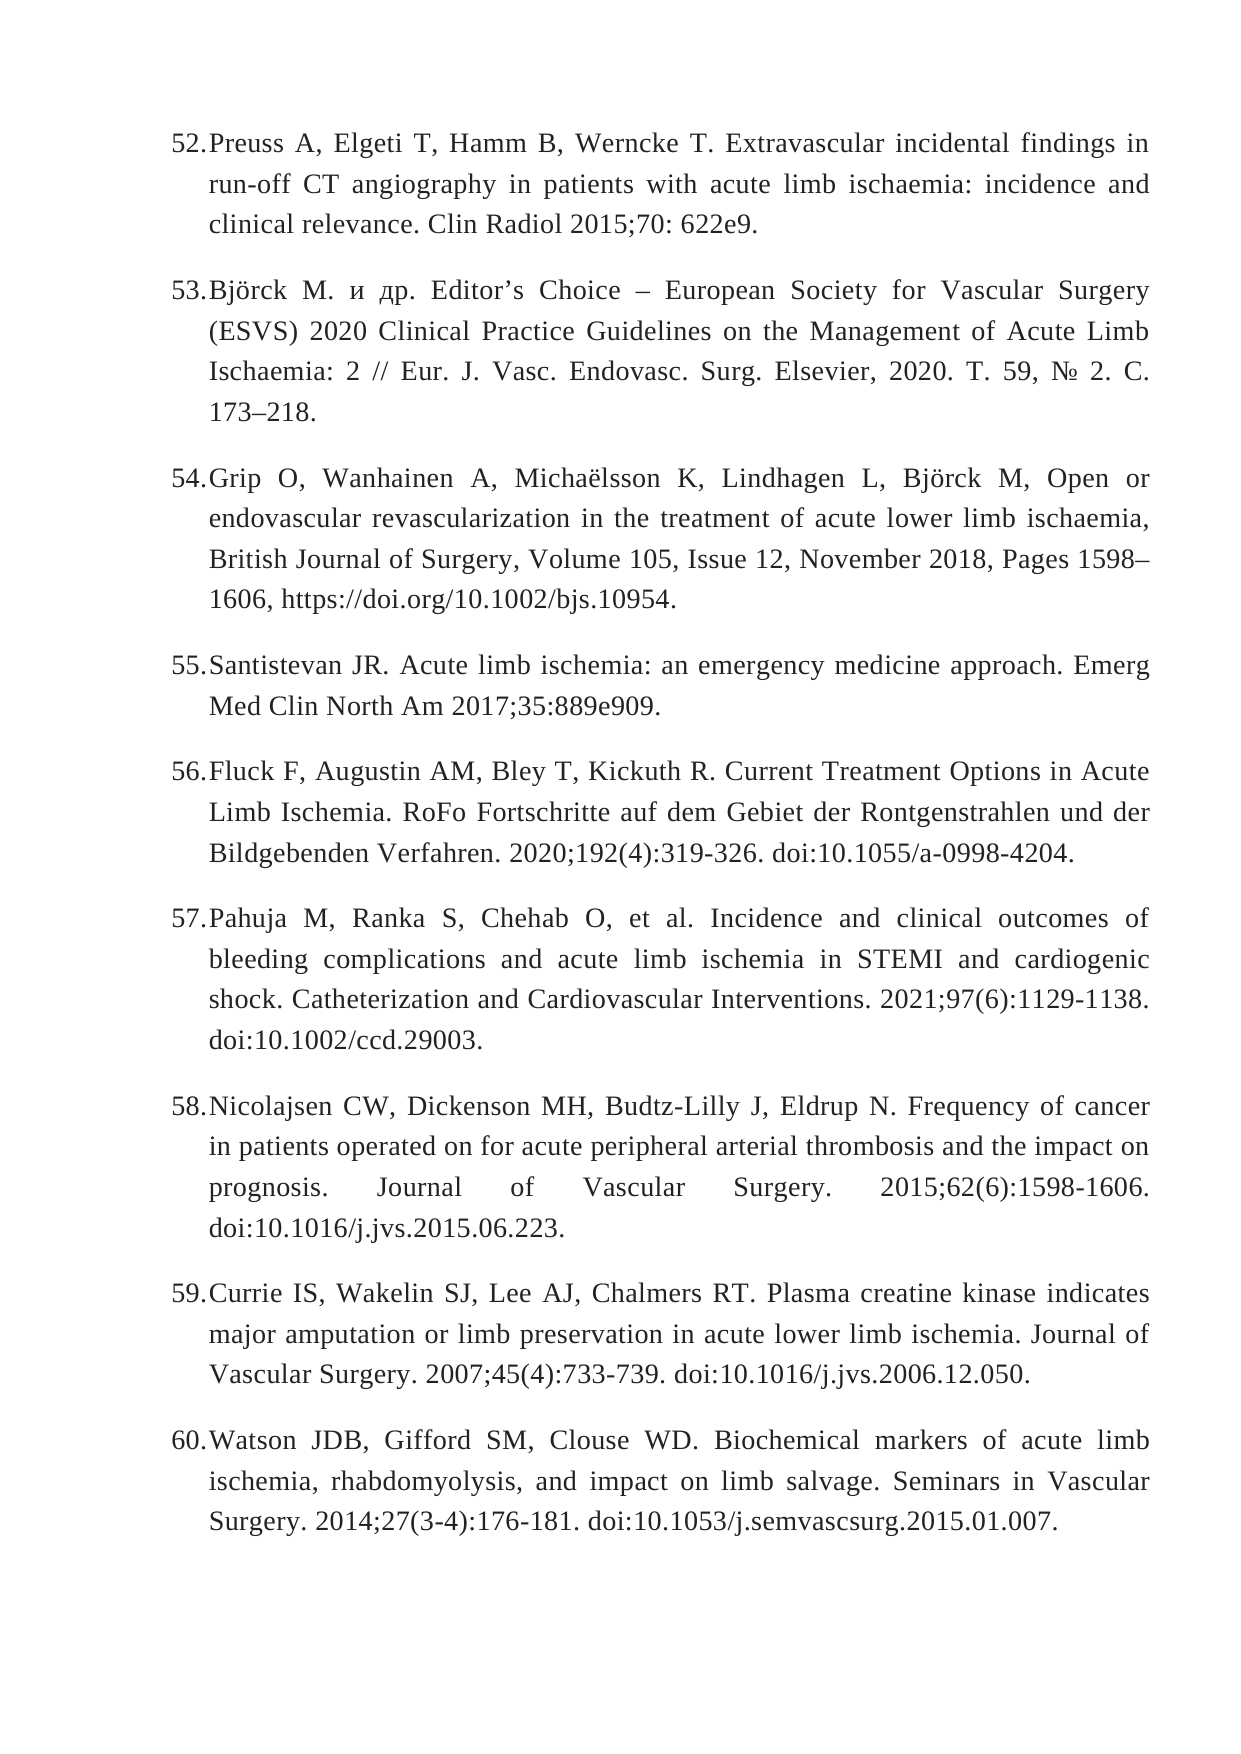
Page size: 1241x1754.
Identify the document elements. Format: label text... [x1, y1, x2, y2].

list Fluck F, Augustin AM, Bley T, Kickuth R. Current Treatment Options in Acute Limb Ischemia. RoFo Fortschritte auf dem Gebiet der Rontgenstrahlen und der Bildgebenden Verfahren. 2020;192(4):319-326. doi:10.1055/a-0998-4204. [171, 746, 1152, 868]
list Nicolajsen CW, Dickenson MH, Budtz-Lilly J, Eldrup N. Frequency of cancer in patients operated on for acute peripheral arterial thrombosis and the impact on prognosis. Journal of Vascular Surgery. 2015;62(6):1598-1606. doi:10.1016/j.jvs.2015.06.223. [171, 1081, 1152, 1243]
list Santistevan JR. Acute limb ischemia: an emergency medicine approach. Emerg Med Clin North Am 2017;35:889e909. [171, 640, 1152, 721]
list Pahuja M, Ranka S, Chehab O, et al. Incidence and clinical outcomes of bleeding complications and acute limb ischemia in STEMI and cardiogenic shock. Catheterization and Cardiovascular Interventions. 2021;97(6):1129-1138. doi:10.1002/ccd.29003. [171, 893, 1152, 1056]
list Preuss A, Elgeti T, Hamm B, Werncke T. Extravascular incidental findings in run-off CT angiography in patients with acute limb ischaemia: incidence and clinical relevance. Clin Radiol 2015;70: 622e9. [171, 118, 1152, 240]
list Watson JDB, Gifford SM, Clouse WD. Biochemical markers of acute limb ischemia, rhabdomyolysis, and impact on limb salvage. Seminars in Vascular Surgery. 2014;27(3-4):176-181. doi:10.1053/j.semvascsurg.2015.01.007. [171, 1415, 1152, 1537]
list Currie IS, Wakelin SJ, Lee AJ, Chalmers RT. Plasma creatine kinase indicates major amputation or limb preservation in acute lower limb ischemia. Journal of Vascular Surgery. 2007;45(4):733-739. doi:10.1016/j.jvs.2006.12.050. [171, 1268, 1152, 1390]
list Björck M. и др. Editor’s Choice – European Society for Vascular Surgery (ESVS) 2020 Clinical Practice Guidelines on the Management of Acute Limb Ischaemia: 2 // Eur. J. Vasc. Endovasc. Surg. Elsevier, 2020. Т. 59, № 2. С. 173–218. [171, 265, 1152, 427]
list Grip O, Wanhainen A, Michaëlsson K, Lindhagen L, Björck M, Open or endovascular revascularization in the treatment of acute lower limb ischaemia, British Journal of Surgery, Volume 105, Issue 12, November 2018, Pages 1598–1606, https://doi.org/10.1002/bjs.10954. [171, 452, 1152, 615]
